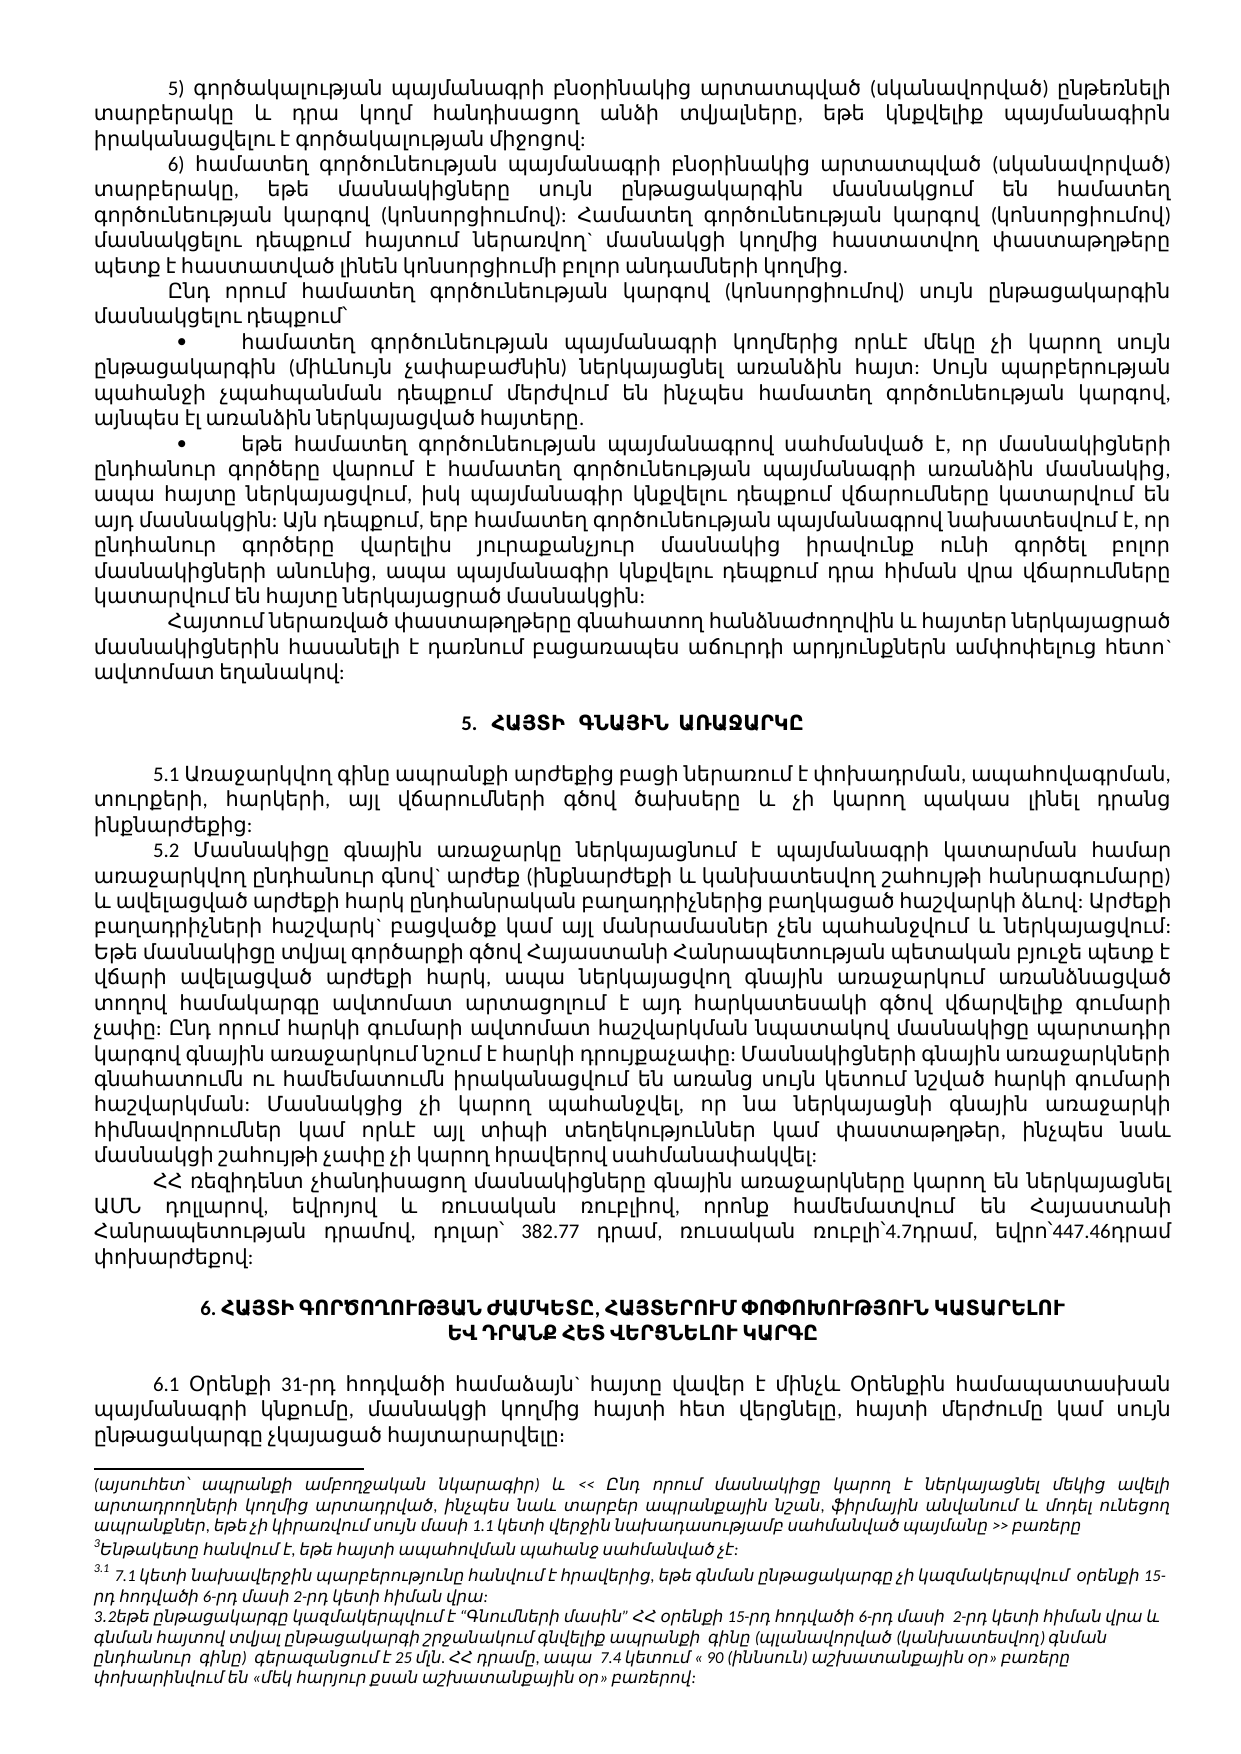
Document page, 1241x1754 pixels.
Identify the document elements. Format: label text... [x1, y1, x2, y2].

text 5. ՀԱՅՏԻ ԳՆԱՅԻՆ ԱՌԱՋԱՐԿԸ [94, 710, 1171, 736]
text Հայտում ներառված փաստաթղթերը գնահատող հանձնաժողովին և հայտեր ներկայացրած մասնակիցներին հասանելի է դառնում բացառապես աճուրդի արդյունքներն ամփոփելուց հետո` ավտոմատ եղանակով: [94, 609, 1171, 685]
text 6. ՀԱՅՏԻ ԳՈՐԾՈՂՈՒԹՅԱՆ ԺԱՄԿԵՏԸ, ՀԱՅՏԵՐՈՒՄ ՓՈՓՈԽՈՒԹՅՈՒՆ ԿԱՏԱՐԵԼՈՒ [94, 1295, 1171, 1320]
text ԵՎ ԴՐԱՆՔ ՀԵՏ ՎԵՐՑՆԵԼՈՒ ԿԱՐԳԸ [94, 1320, 1171, 1346]
text 5.1 Առաջարկվող գինը ապրանքի արժեքից բացի ներառում է փոխադրման, ապահովագրման, տուրքերի, հարկերի, այլ վճարումների գծով ծախսերը և չի կարող պակաս լինել դրանց ինքնարժեքից: [94, 761, 1171, 837]
text 6.1 Օրենքի 31-րդ հոդվածի համաձայն` հայտը վավեր է մինչև Օրենքին համապատասխան պայմանագրի կնքումը, մասնակցի կողմից հայտի հետ վերցնելը, հայտի մերժումը կամ սույն ընթացակարգը չկայացած հայտարարվելը։ [94, 1371, 1171, 1447]
list եթե համատեղ գործունեության պայմանագրով սահմանված է, որ մասնակիցների ընդհանուր գործերը վարում է համատեղ գործունեության պայմանագրի առանձին մասնակից, ապա հայտը ներկայացվում, իսկ պայմանագիր կնքվելու դեպքում վճարումները կատարվում են այդ մասնակցին: Այն դեպքում, երբ համատեղ գործունեության պայմանագրով նախատեսվում է, որ ընդհանուր գործերը վարելիս յուրաքանչյուր մասնակից իրավունք ունի գործել բոլոր մասնակիցների անունից, ապա պայմանագիր կնքվելու դեպքում դրա հիման վրա վճարումները կատարվում են հայտը ներկայացրած մասնակցին: [94, 431, 1171, 609]
text ՀՀ ռեզիդենտ չհանդիսացող մասնակիցները գնային առաջարկները կարող են ներկայացնել ԱՄՆ դոլլարով, եվրոյով և ռուսական ռուբլիով, որոնք համեմատվում են Հայաստանի Հանրապետության դրամով, դոլար՝ 382.77 դրամ, ռուսական ռուբլի՝4.7դրամ, եվրո՝447.46դրամ փոխարժեքով: [94, 1168, 1171, 1269]
text Ընդ որում համատեղ գործունեության կարգով (կոնսորցիումով) սույն ընթացակարգին մասնակցելու դեպքում՝ [94, 278, 1171, 329]
list համատեղ գործունեության պայմանագրի կողմերից որևէ մեկը չի կարող սույն ընթացակարգին (միևնույն չափաբաժնին) ներկայացնել առանձին հայտ: Սույն պարբերության պահանջի չպահպանման դեպքում մերժվում են ինչպես համատեղ գործունեության կարգով, այնպես էլ առանձին ներկայացված հայտերը. [94, 329, 1171, 431]
text 5.2 Մասնակիցը գնային առաջարկը ներկայացնում է պայմանագրի կատարման համար առաջարկվող ընդհանուր գնով` արժեք (ինքնարժեքի և կանխատեսվող շահույթի հանրագումարը) և ավելացված արժեքի հարկ ընդհանրական բաղադրիչներից բաղկացած հաշվարկի ձևով: Արժեքի բաղադրիչների հաշվարկ` բացվածք կամ այլ մանրամասներ չեն պահանջվում և ներկայացվում: Եթե մասնակիցը տվյալ գործարքի գծով Հայաստանի Հանրապետության պետական բյուջե պետք է վճարի ավելացված արժեքի հարկ, ապա ներկայացվող գնային առաջարկում առանձնացված տողով համակարգը ավտոմատ արտացոլում է այդ հարկատեսակի գծով վճարվելիք գումարի չափը: Ընդ որում հարկի գումարի ավտոմատ հաշվարկման նպատակով մասնակիցը պարտադիր կարգով գնային առաջարկում նշում է հարկի դրույքաչափը: Մասնակիցների գնային առաջարկների գնահատումն ու համեմատումն իրականացվում են առանց սույն կետում նշված հարկի գումարի հաշվարկման: Մասնակցից չի կարող պահանջվել, որ նա ներկայացնի գնային առաջարկի հիմնավորումներ կամ որևէ այլ տիպի տեղեկություններ կամ փաստաթղթեր, ինչպես նաև մասնակցի շահույթի չափը չի կարող հրավերով սահմանափակվել: [94, 837, 1171, 1168]
text 6) համատեղ գործունեության պայմանագրի բնօրինակից արտատպված (սկանավորված) տարբերակը, եթե մասնակիցները սույն ընթացակարգին մասնակցում են համատեղ գործունեության կարգով (կոնսորցիումով): Համատեղ գործունեության կարգով (կոնսորցիումով) մասնակցելու դեպքում հայտում ներառվող` մասնակցի կողմից հաստատվող փաստաթղթերը պետք է հաստատված լինեն կոնսորցիումի բոլոր անդամների կողմից. [94, 151, 1171, 278]
text 5) գործակալության պայմանագրի բնօրինակից արտատպված (սկանավորված) ընթեռնելի տարբերակը և դրա կողմ հանդիսացող անձի տվյալները, եթե կնքվելիք պայմանագիրն իրականացվելու է գործակալության միջոցով: [94, 75, 1171, 151]
